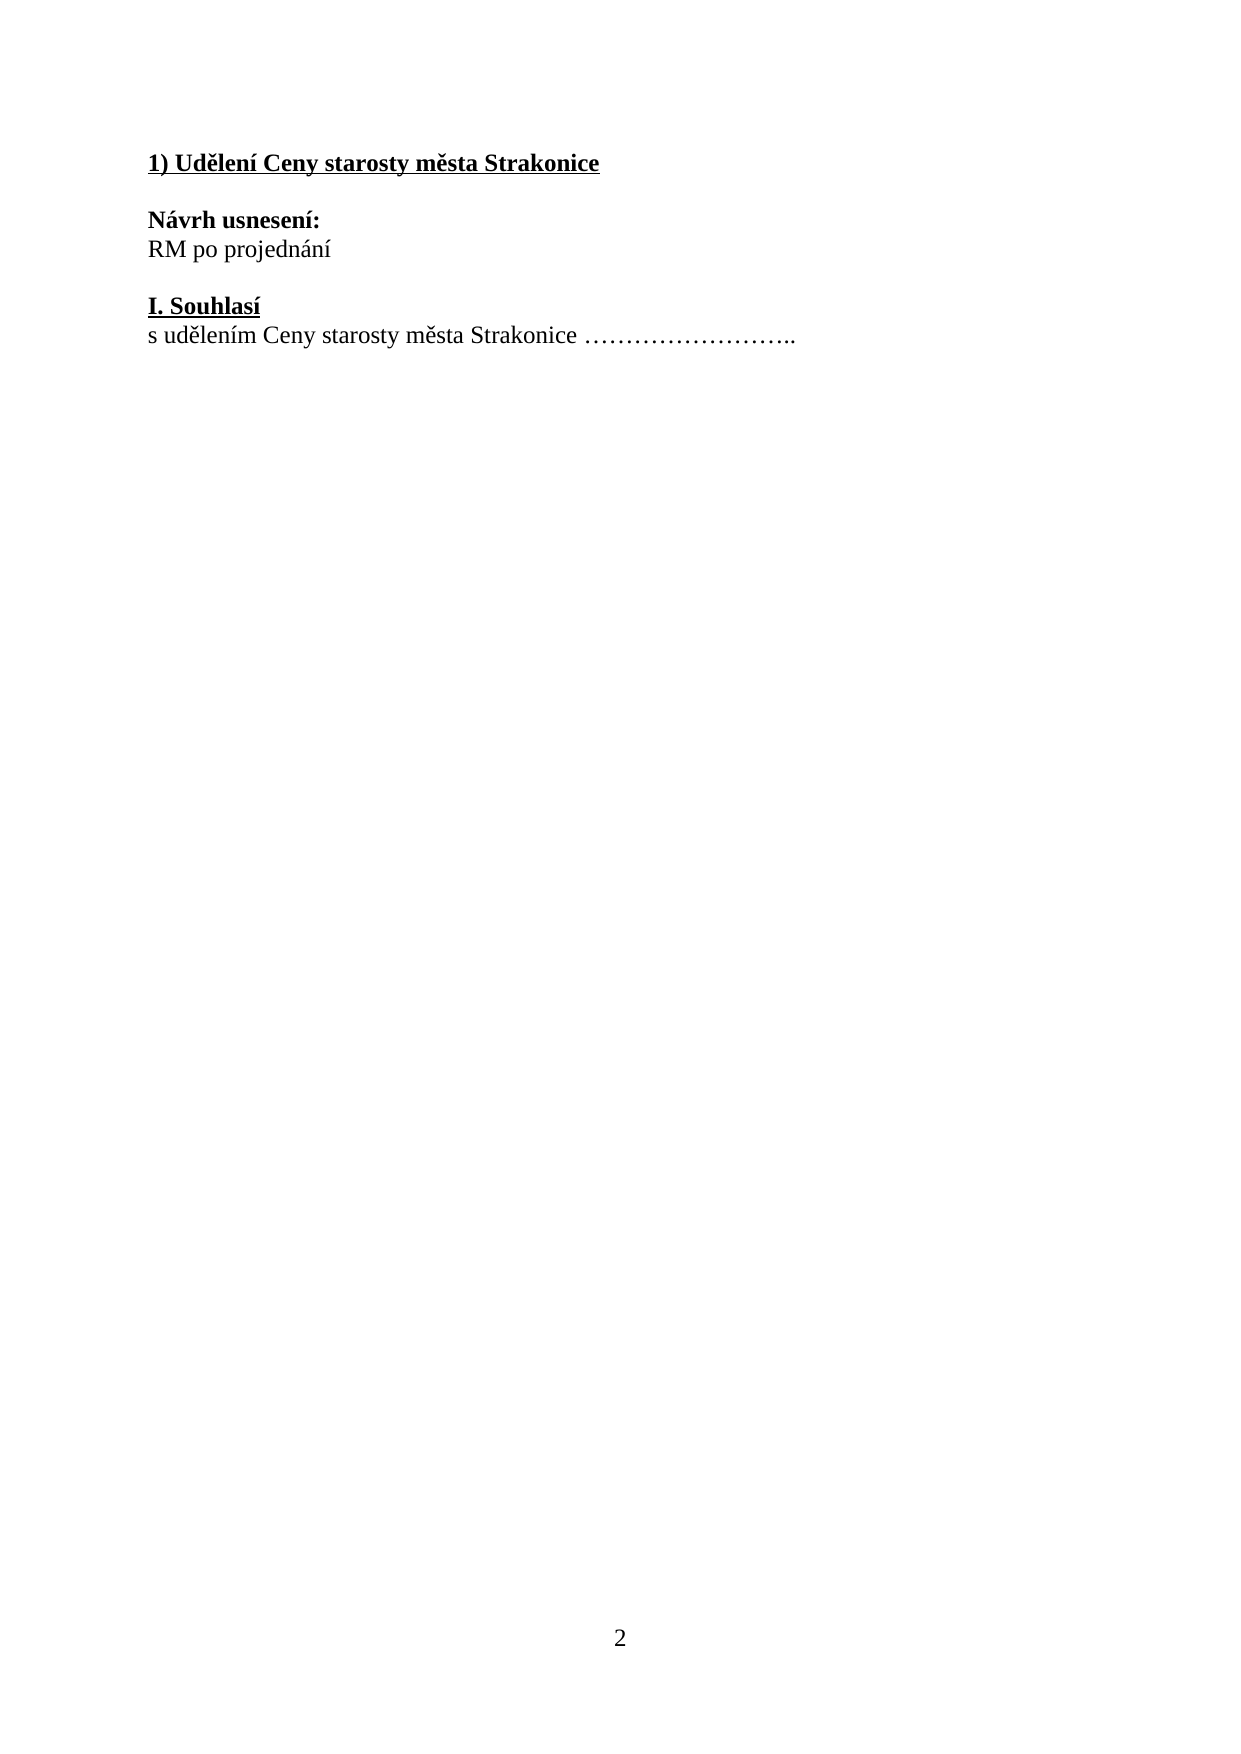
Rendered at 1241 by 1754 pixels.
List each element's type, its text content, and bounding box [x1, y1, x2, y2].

text 1) Udělení Ceny starosty města Strakonice [148, 148, 1093, 176]
text RM po projednání [148, 234, 1093, 263]
text I. Souhlasí [148, 291, 1093, 320]
text Návrh usnesení: [148, 205, 1093, 234]
text s udělením Ceny starosty města Strakonice …………………….. [148, 320, 1093, 349]
